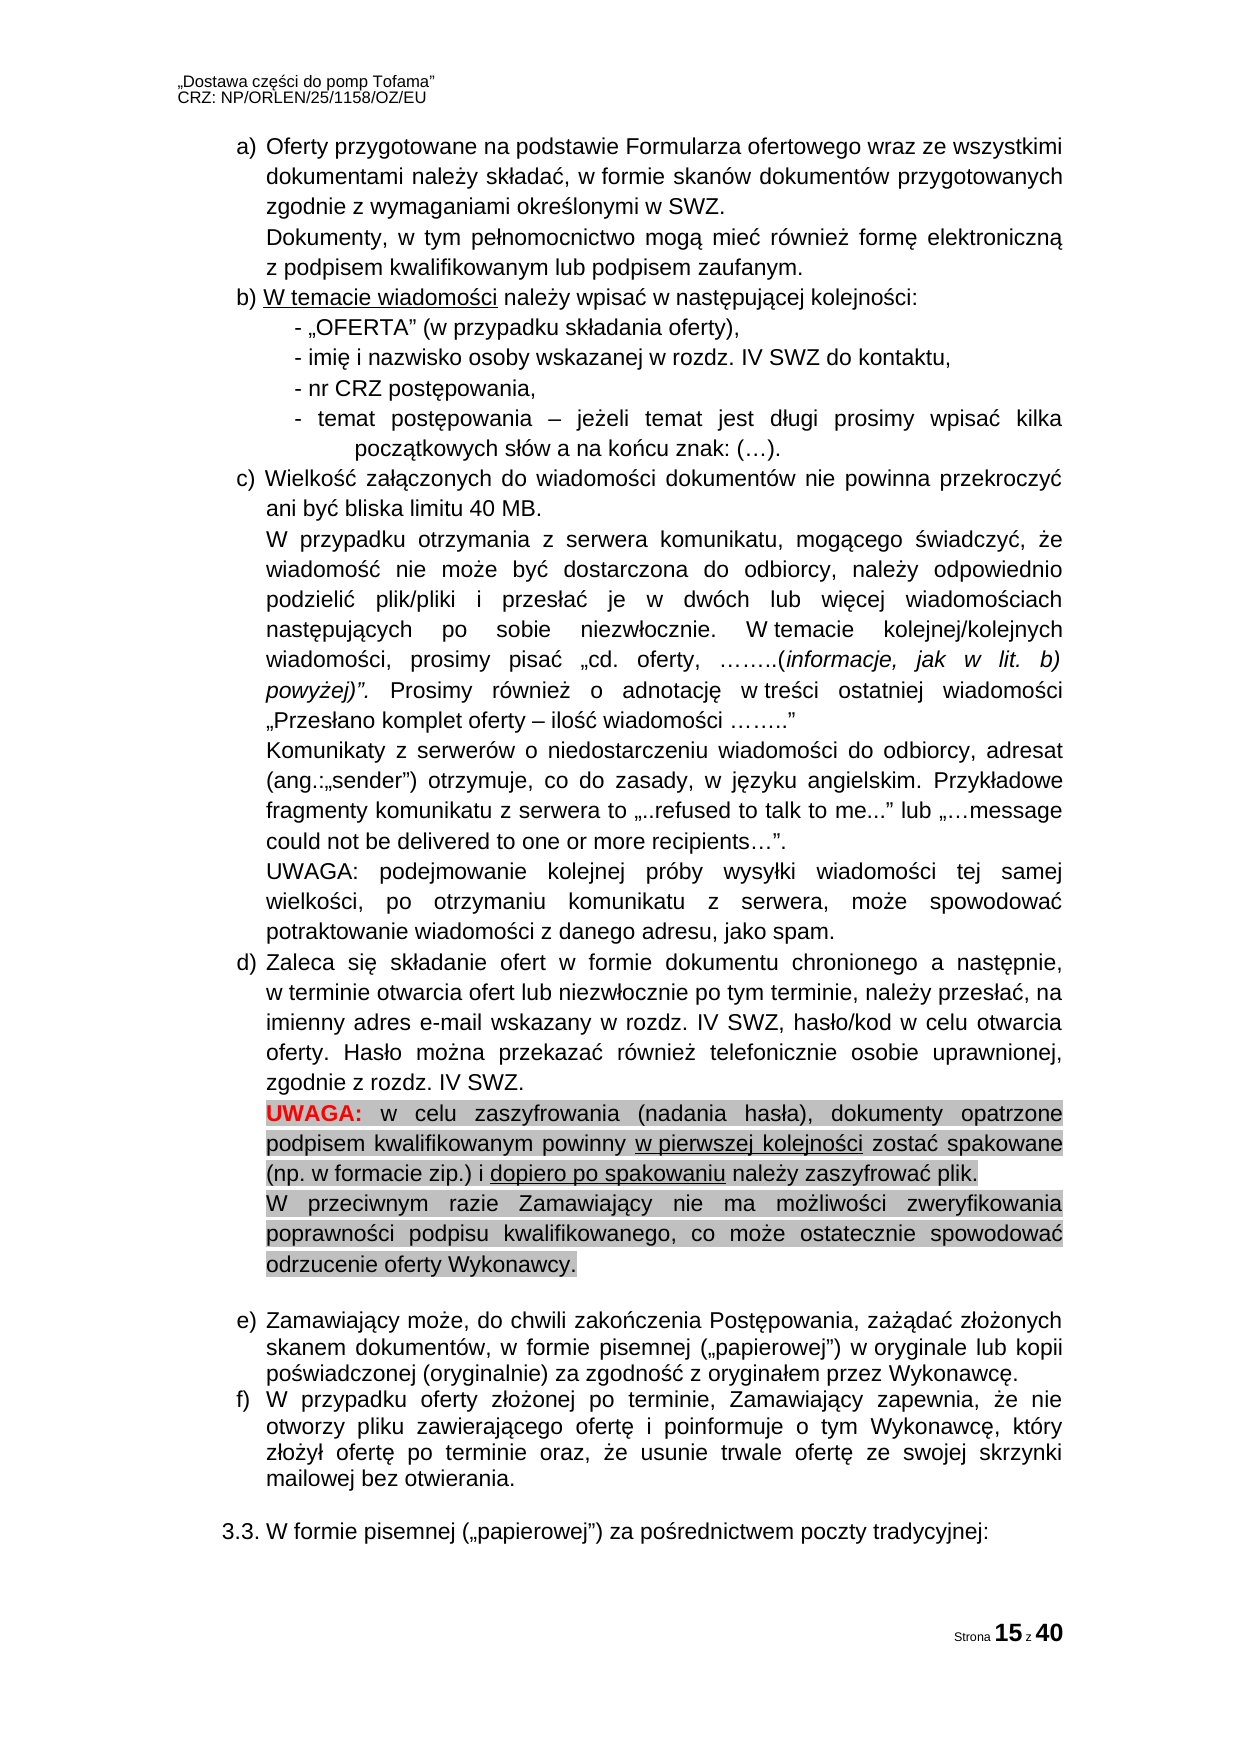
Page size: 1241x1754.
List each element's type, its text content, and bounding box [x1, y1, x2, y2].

list Oferty przygotowane na podstawie Formularza ofertowego wraz ze wszystkimi dokumentami należy składać, w formie skanów dokumentów przygotowanych zgodnie z wymaganiami określonymi w SWZ. [236, 133, 1063, 220]
text - „OFERTA” (w przypadku składania oferty), [294, 314, 1063, 341]
text c) Wielkość załączonych do wiadomości dokumentów nie powinna przekroczyć ani być bliska limitu 40 MB. [236, 465, 1063, 522]
text - imię i nazwisko osoby wskazanej w rozdz. IV SWZ do kontaktu, [294, 344, 1063, 371]
text Komunikaty z serwerów o niedostarczeniu wiadomości do odbiorcy, adresat (ang.:„sender”) otrzymuje, co do zasady, w języku angielskim. Przykładowe fragmenty komunikatu z serwera to „..refused to talk to me...” lub „…message could not be delivered to one or more recipients…”. [236, 737, 1063, 854]
text UWAGA: podejmowanie kolejnej próby wysyłki wiadomości tej samej wielkości, po otrzymaniu komunikatu z serwera, może spowodować potraktowanie wiadomości z danego adresu, jako spam. [236, 858, 1063, 945]
text W przeciwnym razie Zamawiający nie ma możliwości zweryfikowania poprawności podpisu kwalifikowanego, co może ostatecznie spowodować odrzucenie oferty Wykonawcy. [266, 1247, 1063, 1277]
list W formie pisemnej („papierowej”) za pośrednictwem poczty tradycyjnej: [222, 1518, 1063, 1544]
text f) W przypadku oferty złożonej po terminie, Zamawiający zapewnia, że nie otworzy pliku zawierającego ofertę i poinformuje o tym Wykonawcę, który złożył ofertę po terminie oraz, że usunie trwale ofertę ze swojej skrzynki mailowej bez otwierania. [236, 1386, 1063, 1492]
text b) W temacie wiadomości należy wpisać w następującej kolejności: [236, 284, 1063, 310]
text - temat postępowania – jeżeli temat jest długi prosimy wpisać kilka początkowych słów a na końcu znak: (…). [294, 405, 1063, 461]
text - nr CRZ postępowania, [294, 374, 1063, 401]
text Dokumenty, w tym pełnomocnictwo mogą mieć również formę elektroniczną z podpisem kwalifikowanym lub podpisem zaufanym. [266, 223, 1063, 280]
text d) Zaleca się składanie ofert w formie dokumentu chronionego a następnie, w terminie otwarcia ofert lub niezwłocznie po tym terminie, należy przesłać, na imienny adres e-mail wskazany w rozdz. IV SWZ, hasło/kod w celu otwarcia oferty. Hasło można przekazać również telefonicznie osobie uprawnionej, zgodnie z rozdz. IV SWZ. [236, 948, 1063, 1096]
text e) Zamawiający może, do chwili zakończenia Postępowania, zażądać złożonych skanem dokumentów, w formie pisemnej („papierowej”) w oryginale lub kopii poświadczonej (oryginalnie) za zgodność z oryginałem przez Wykonawcę. [236, 1307, 1063, 1386]
text UWAGA: w celu zaszyfrowania (nadania hasła), dokumenty opatrzone podpisem kwalifikowanym powinny w pierwszej kolejności zostać spakowane (np. w formacie zip.) i dopiero po spakowaniu należy zaszyfrować plik. [266, 1156, 1063, 1186]
text W przypadku otrzymania z serwera komunikatu, mogącego świadczyć, że wiadomość nie może być dostarczona do odbiorcy, należy odpowiednio podzielić plik/pliki i przesłać je w dwóch lub więcej wiadomościach następujących po sobie niezwłocznie. W temacie kolejnej/kolejnych wiadomości, prosimy pisać „cd. oferty, ……..(informacje, jak w lit. b) powyżej)”. Prosimy również o adnotację w treści ostatniej wiadomości „Przesłano komplet oferty – ilość wiadomości ……..” [236, 526, 1063, 733]
